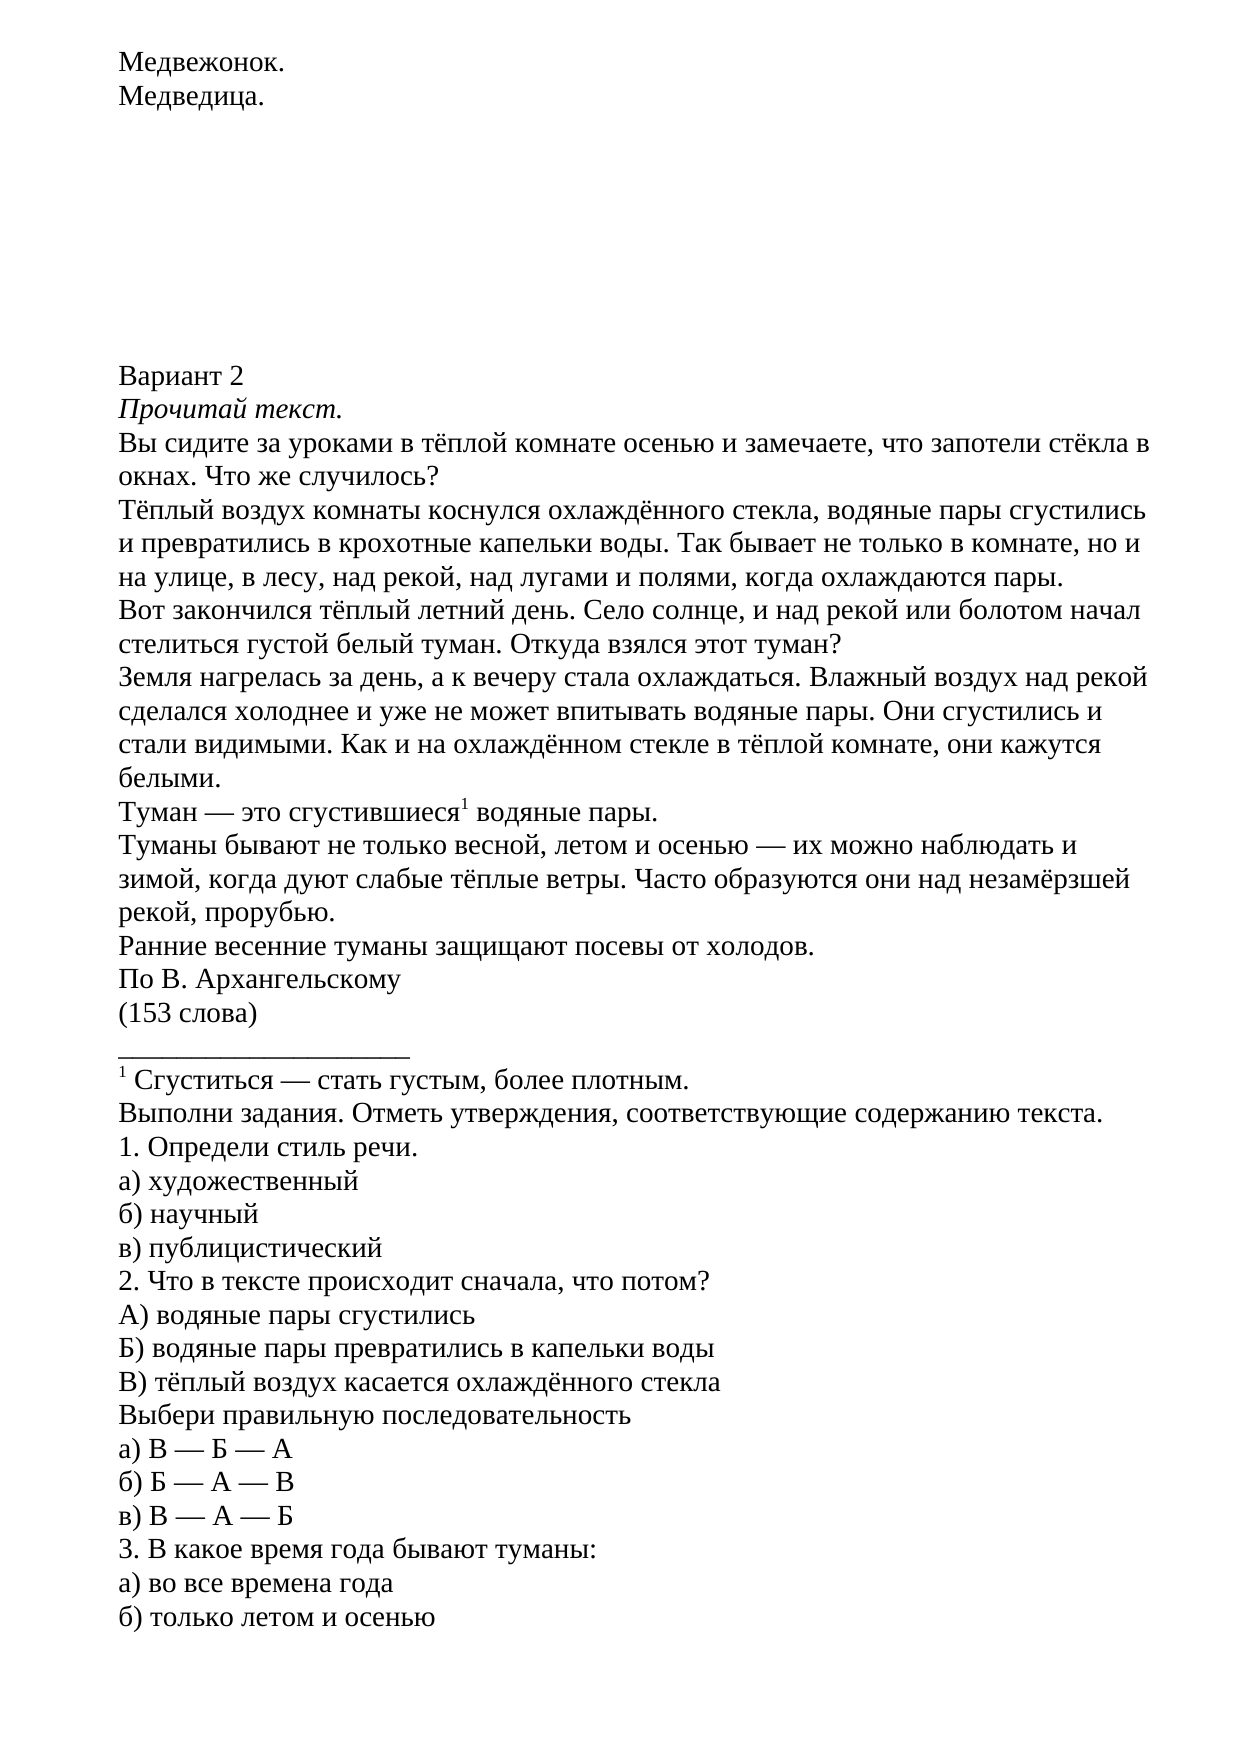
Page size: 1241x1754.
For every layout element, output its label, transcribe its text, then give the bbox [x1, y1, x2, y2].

text а) художественный [118, 1163, 1152, 1196]
text 3. В какое время года бывают туманы: [118, 1532, 1152, 1565]
text ____________________ [118, 1028, 1152, 1062]
text Выполни задания. Отметь утверждения, соответствующие содержанию текста. [118, 1096, 1152, 1129]
text 1. Определи стиль речи. [118, 1129, 1152, 1163]
text Тёплый воздух комнаты коснулся охлаждённого стекла, водяные пары сгустились и превратились в крохотные капельки воды. Так бывает не только в комнате, но и на улице, в лесу, над рекой, над лугами и полями, когда охлаждаются пары. [118, 492, 1152, 592]
text Медвежонок. [118, 44, 1152, 78]
text Туманы бывают не только весной, летом и осенью — их можно наблюдать и зимой, когда дуют слабые тёплые ветры. Часто образуются они над незамёрзшей рекой, прорубью. [118, 827, 1152, 928]
text Вариант 2 [118, 358, 1152, 391]
text 1 Сгуститься — стать густым, более плотным. [118, 1062, 1152, 1096]
text Ранние весенние туманы защищают посевы от холодов. [118, 928, 1152, 961]
text По В. Архангельскому [118, 961, 1152, 995]
text В) тёплый воздух касается охлаждённого стекла [118, 1364, 1152, 1397]
text Выбери правильную последовательность [118, 1397, 1152, 1431]
text Вот закончился тёплый летний день. Село солнце, и над рекой или болотом начал стелиться густой белый туман. Откуда взялся этот туман? [118, 592, 1152, 659]
text Прочитай текст. [118, 391, 1152, 425]
text Земля нагрелась за день, а к вечеру стала охлаждаться. Влажный воздух над рекой сделался холоднее и уже не может впитывать водяные пары. Они сгустились и стали видимыми. Как и на охлаждённом стекле в тёплой комнате, они кажутся белыми. [118, 659, 1152, 794]
text б) Б — А — В [118, 1464, 1152, 1498]
text Медведица. [118, 78, 1152, 111]
text Б) водяные пары превратились в капельки воды [118, 1330, 1152, 1364]
text А) водяные пары сгустились [118, 1297, 1152, 1330]
text в) В — А — Б [118, 1498, 1152, 1532]
text а) во все времена года [118, 1565, 1152, 1599]
text Туман — это сгустившиеся1 водяные пары. [118, 794, 1152, 827]
text в) публицистический [118, 1230, 1152, 1263]
text Вы сидите за уроками в тёплой комнате осенью и замечаете, что запотели стёкла в окнах. Что же случилось? [118, 425, 1152, 492]
text 2. Что в тексте происходит сначала, что потом? [118, 1263, 1152, 1297]
text б) только летом и осенью [118, 1599, 1152, 1632]
text а) В — Б — А [118, 1431, 1152, 1464]
text б) научный [118, 1196, 1152, 1230]
text (153 слова) [118, 995, 1152, 1028]
